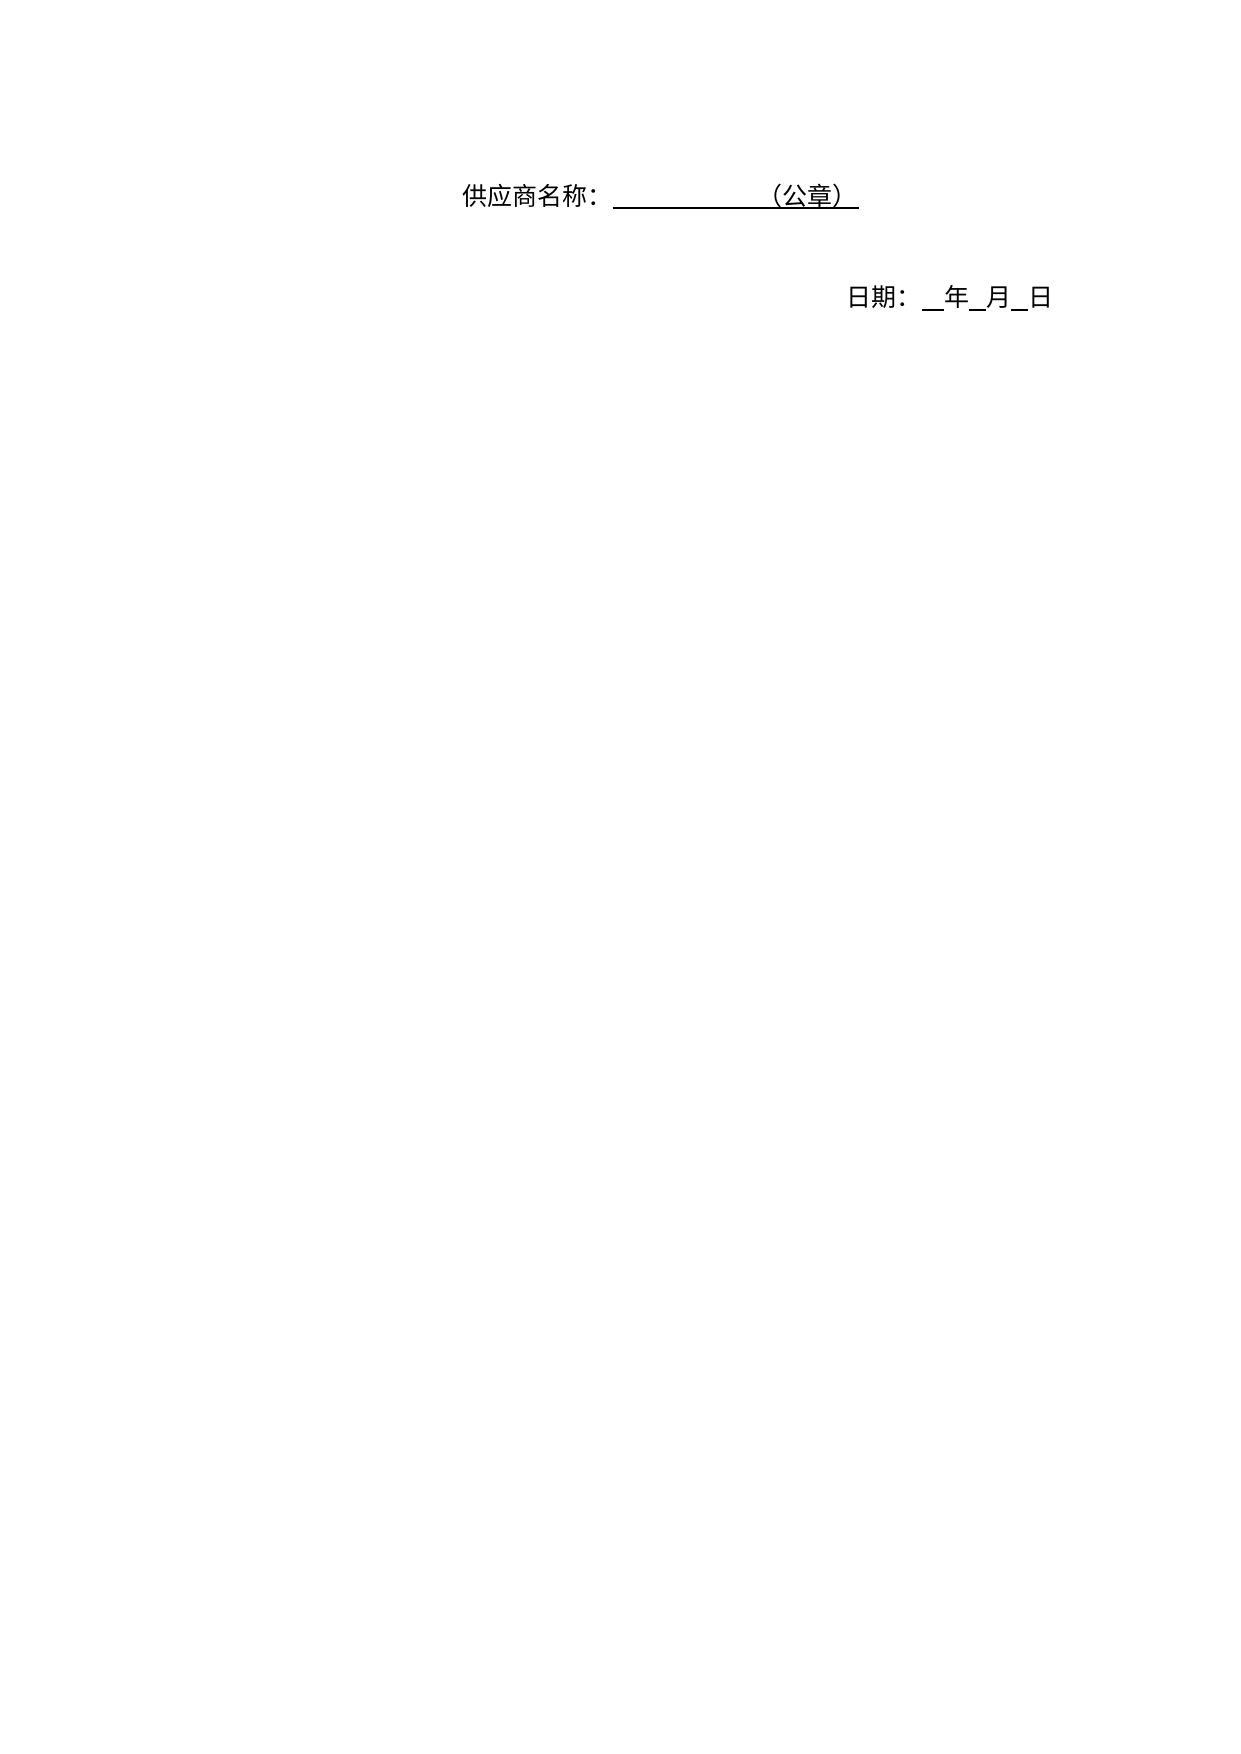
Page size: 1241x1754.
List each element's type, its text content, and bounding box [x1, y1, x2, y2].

text 供应商名称： （公章） [187, 162, 1069, 227]
text 日期： 年 月 日 [187, 263, 1053, 328]
